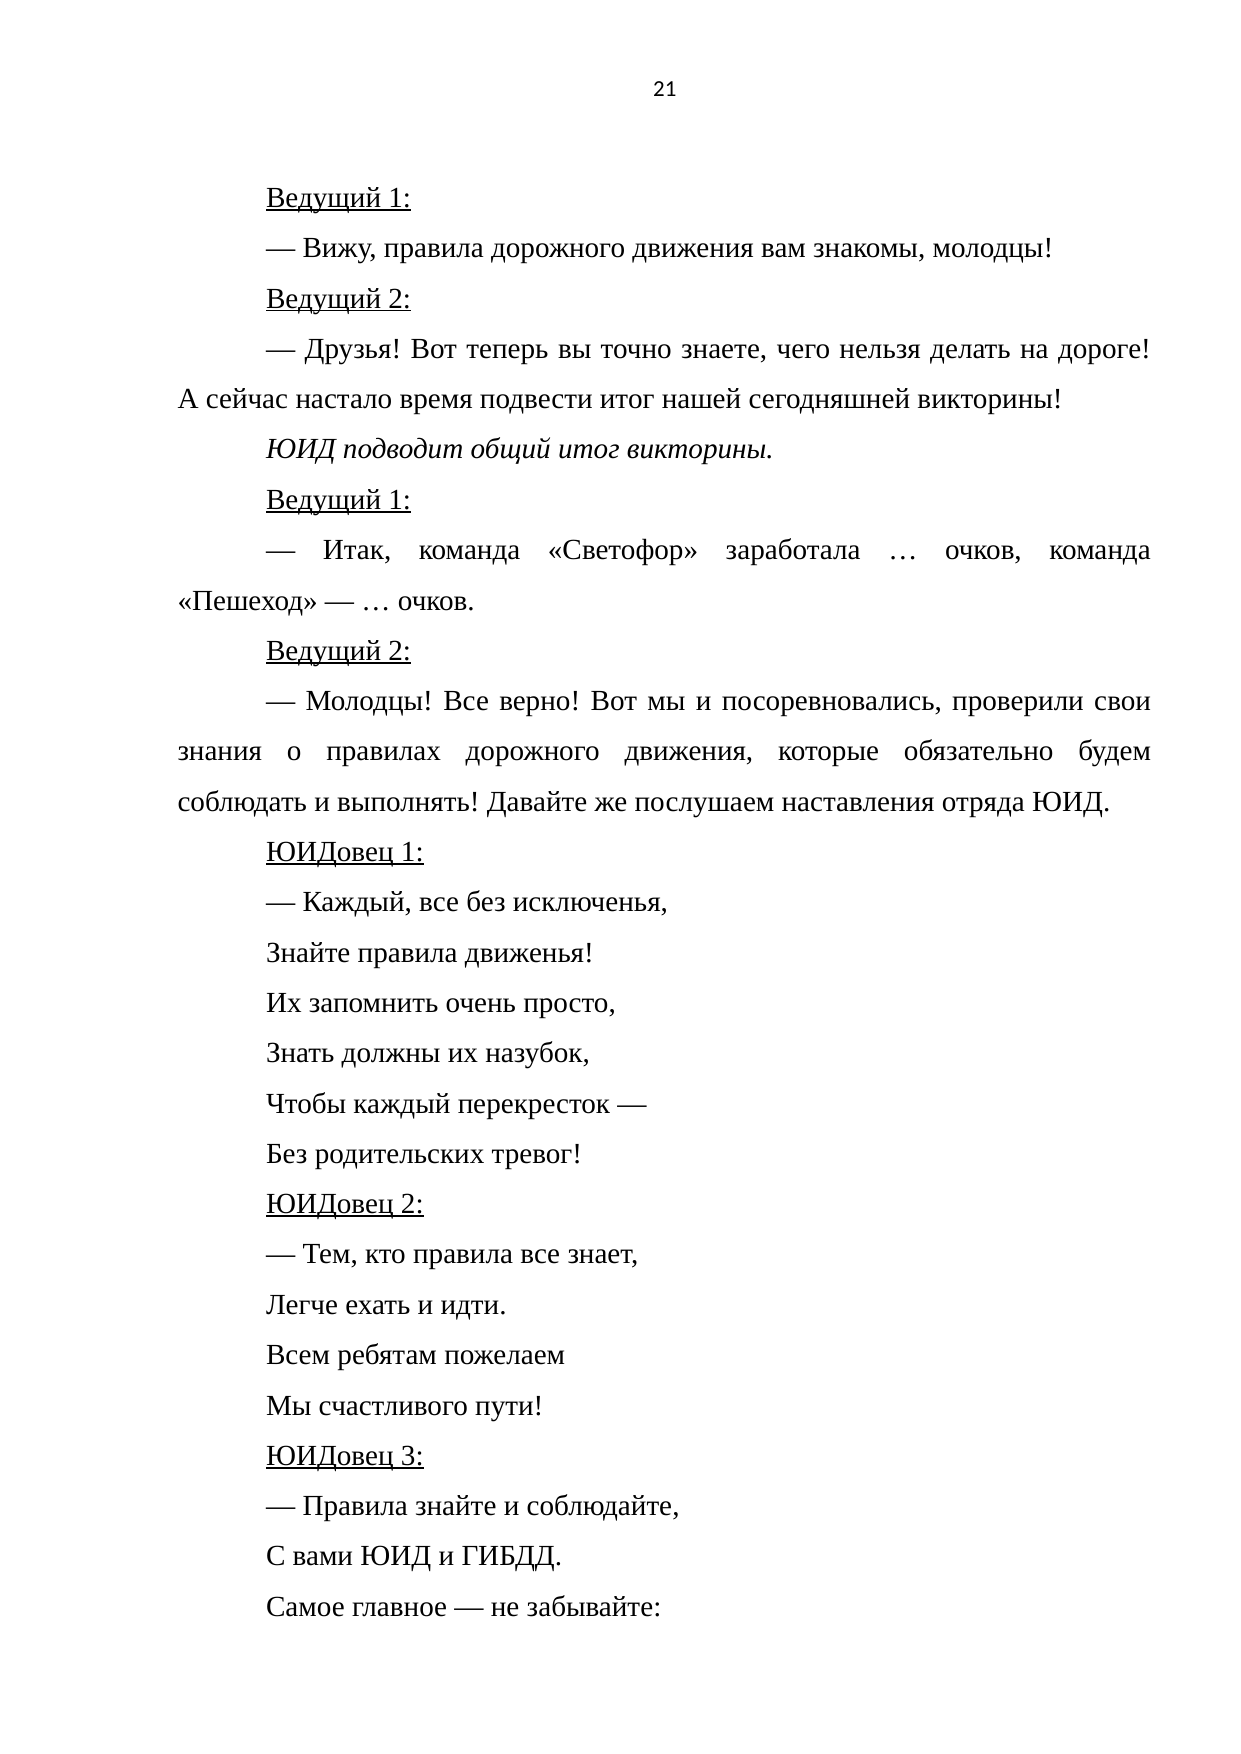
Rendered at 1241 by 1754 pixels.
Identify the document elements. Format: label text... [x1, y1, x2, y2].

text — Тем, кто правила все знает, [177, 1237, 1152, 1270]
text Самое главное — не забывайте: [177, 1589, 1152, 1622]
text Их запомнить очень просто, [177, 985, 1152, 1019]
text Всем ребятам пожелаем [177, 1337, 1152, 1371]
text — Вижу, правила дорожного движения вам знакомы, молодцы! [177, 230, 1152, 264]
text Легче ехать и идти. [177, 1287, 1152, 1321]
text — Молодцы! Все верно! Вот мы и посоревновались, проверили свои знания о правилах дорожного движения, которые обязательно будем соблюдать и выполнять! Давайте же послушаем наставления отряда ЮИД. [177, 683, 1152, 817]
text Ведущий 1: [177, 180, 1152, 214]
text Мы счастливого пути! [177, 1388, 1152, 1421]
text Ведущий 2: [177, 281, 1152, 314]
text Без родительских тревог! [177, 1136, 1152, 1169]
text С вами ЮИД и ГИБДД. [177, 1538, 1152, 1572]
text — Каждый, все без исключенья, [177, 884, 1152, 918]
text ЮИД подводит общий итог викторины. [177, 432, 1152, 465]
text — Итак, команда «Светофор» заработала … очков, команда «Пешеход» — … очков. [177, 532, 1152, 616]
text — Друзья! Вот теперь вы точно знаете, чего нельзя делать на дороге! А сейчас настало время подвести итог нашей сегодняшней викторины! [177, 331, 1152, 415]
text ЮИДовец 3: [177, 1438, 1152, 1471]
text Ведущий 2: [177, 633, 1152, 666]
text Ведущий 1: [177, 482, 1152, 516]
text ЮИДовец 1: [177, 834, 1152, 868]
text ЮИДовец 2: [177, 1186, 1152, 1220]
text Знайте правила движенья! [177, 935, 1152, 968]
text Чтобы каждый перекресток — [177, 1086, 1152, 1119]
text — Правила знайте и соблюдайте, [177, 1488, 1152, 1522]
text Знать должны их назубок, [177, 1035, 1152, 1069]
